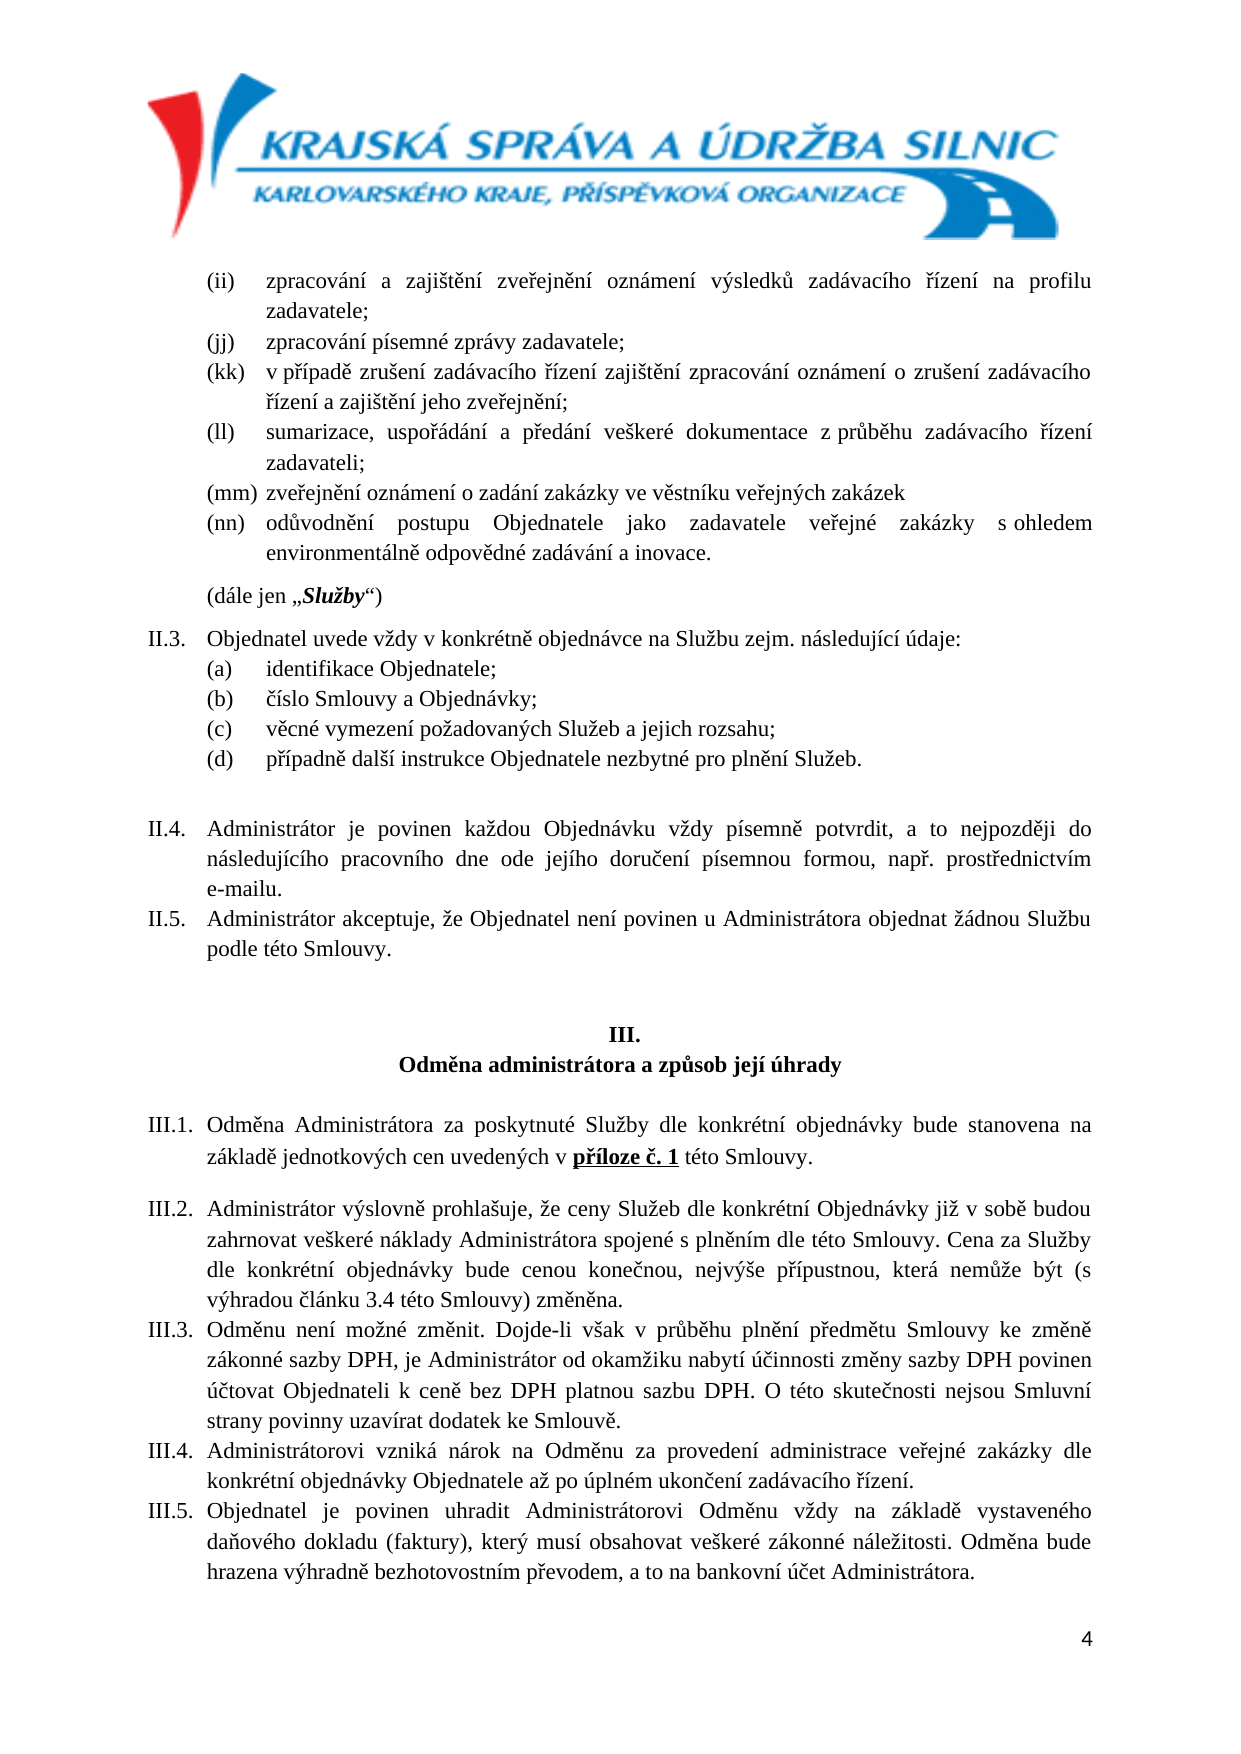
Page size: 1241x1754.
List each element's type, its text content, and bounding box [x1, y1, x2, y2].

text (dále jen „Služby“) [207, 582, 1093, 608]
list číslo Smlouvy a Objednávky; [207, 685, 1093, 711]
list Administrátor akceptuje, že Objednatel není povinen u Administrátora objednat žádnou Službu podle této Smlouvy. [148, 905, 1093, 962]
list sumarizace, uspořádání a předání veškeré dokumentace z průběhu zadávacího řízení zadavateli; [207, 418, 1093, 475]
list Administrátor výslovně prohlašuje, že ceny Služeb dle konkrétní Objednávky již v sobě budou zahrnovat veškeré náklady Administrátora spojené s plněním dle této Smlouvy. Cena za Služby dle konkrétní objednávky bude cenou konečnou, nejvýše přípustnou, která nemůže být (s výhradou článku 3.4 této Smlouvy) změněna. [148, 1195, 1093, 1312]
text Odměna administrátora a způsob její úhrady [148, 1051, 1093, 1077]
list Objednatel je povinen uhradit Administrátorovi Odměnu vždy na základě vystaveného daňového dokladu (faktury), který musí obsahovat veškeré zákonné náležitosti. Odměna bude hrazena výhradně bezhotovostním převodem, a to na bankovní účet Administrátora. [148, 1497, 1093, 1584]
list Administrátor je povinen každou Objednávku vždy písemně potvrdit, a to nejpozději do následujícího pracovního dne ode jejího doručení písemnou formou, např. prostřednictvím e-mailu. [148, 814, 1093, 901]
list zpracování a zajištění zveřejnění oznámení výsledků zadávacího řízení na profilu zadavatele; [207, 267, 1093, 324]
list Odměnu není možné změnit. Dojde-li však v průběhu plnění předmětu Smlouvy ke změně zákonné sazby DPH, je Administrátor od okamžiku nabytí účinnosti změny sazby DPH povinen účtovat Objednateli k ceně bez DPH platnou sazbu DPH. O této skutečnosti nejsou Smluvní strany povinny uzavírat dodatek ke Smlouvě. [148, 1316, 1093, 1433]
list odůvodnění postupu Objednatele jako zadavatele veřejné zakázky s ohledem environmentálně odpovědné zadávání a inovace. [207, 509, 1093, 566]
picture [147, 73, 1059, 240]
list Administrátorovi vzniká nárok na Odměnu za provedení administrace veřejné zakázky dle konkrétní objednávky Objednatele až po úplném ukončení zadávacího řízení. [148, 1437, 1093, 1494]
list Objednatel uvede vždy v konkrétně objednávce na Službu zejm. následující údaje: [148, 625, 1093, 651]
list Odměna Administrátora za poskytnuté Služby dle konkrétní objednávky bude stanovena na základě jednotkových cen uvedených v příloze č. 1 této Smlouvy. [148, 1111, 1093, 1169]
list identifikace Objednatele; [207, 655, 1093, 681]
list v případě zrušení zadávacího řízení zajištění zpracování oznámení o zrušení zadávacího řízení a zajištění jeho zveřejnění; [207, 358, 1093, 414]
list věcné vymezení požadovaných Služeb a jejich rozsahu; [207, 715, 1093, 742]
list zveřejnění oznámení o zadání zakázky ve věstníku veřejných zakázek [207, 479, 1093, 505]
list zpracování písemné zprávy zadavatele; [207, 328, 1093, 354]
list případně další instrukce Objednatele nezbytné pro plnění Služeb. [207, 746, 1093, 772]
